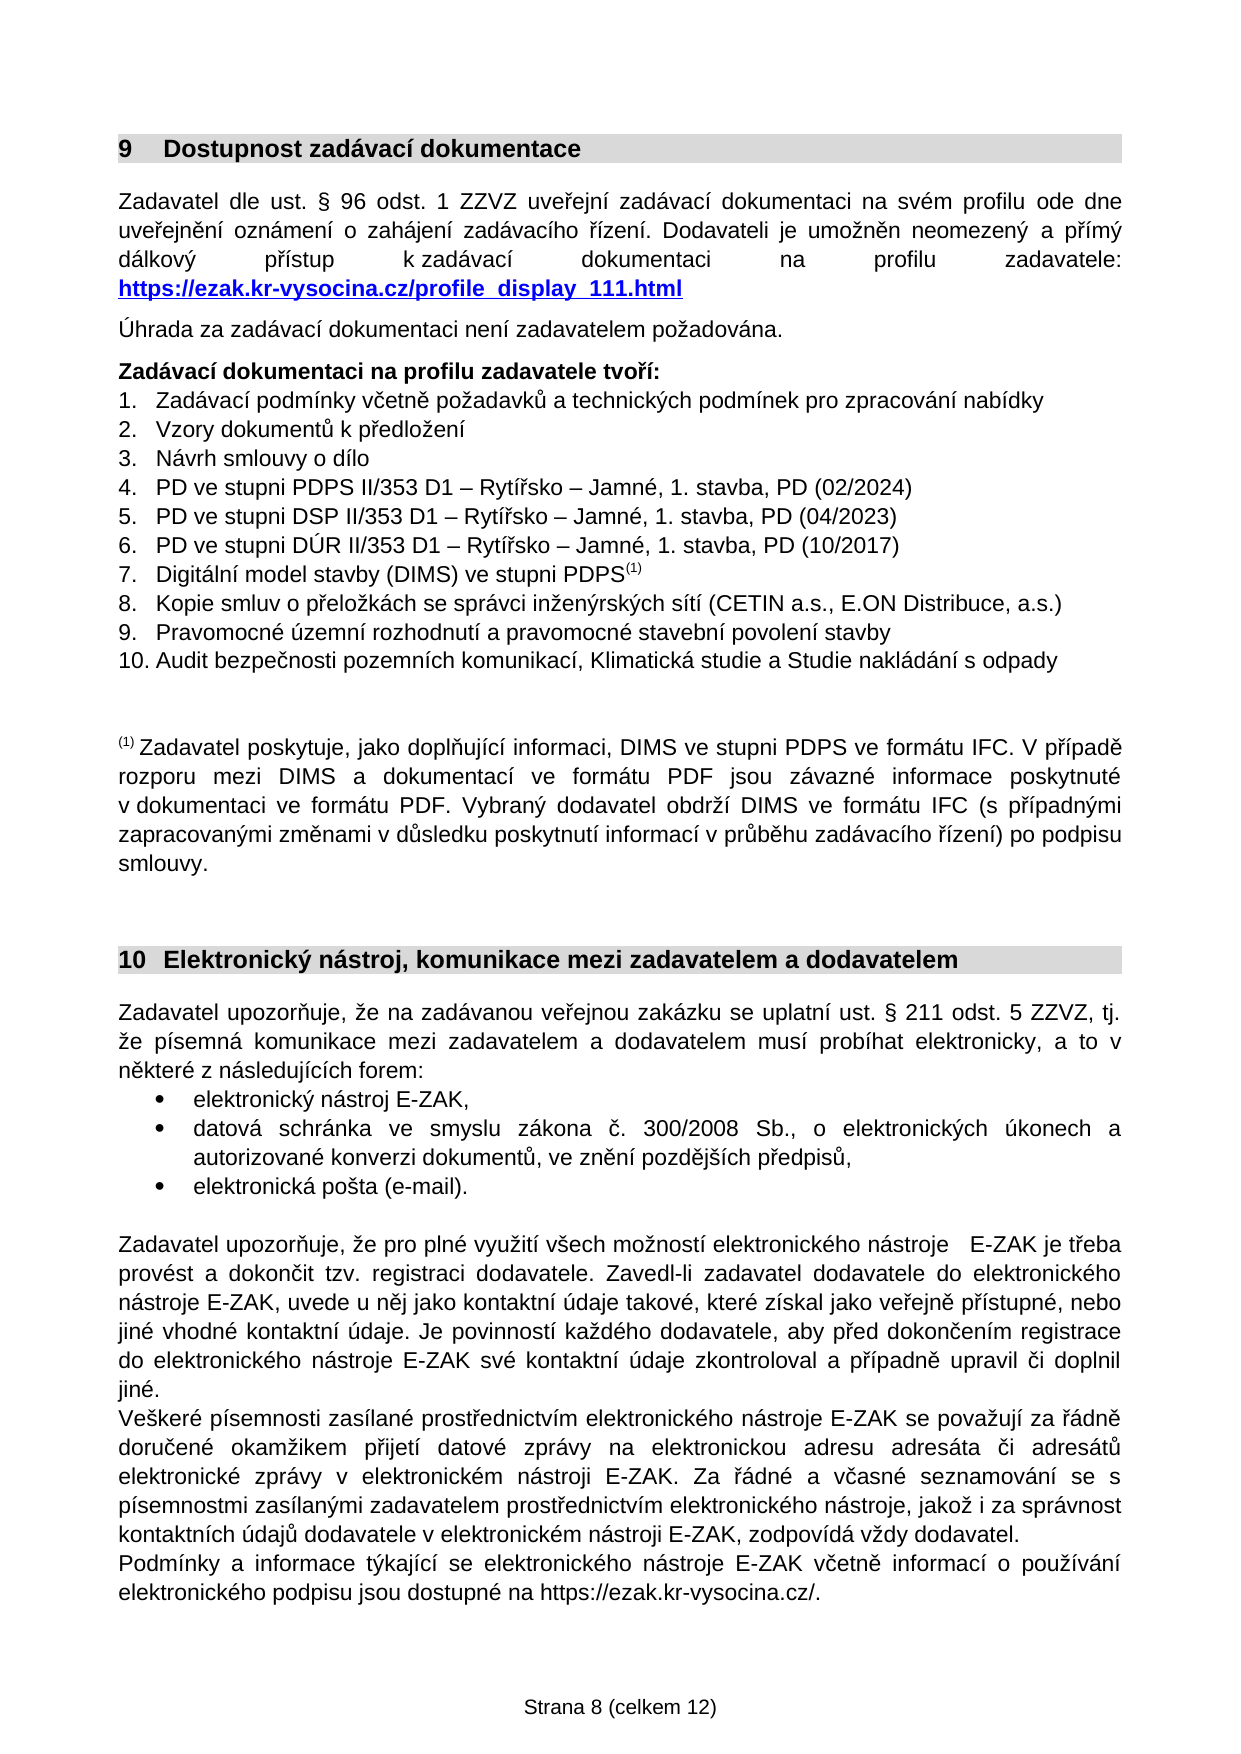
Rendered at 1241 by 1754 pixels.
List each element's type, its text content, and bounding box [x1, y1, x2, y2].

list Digitální model stavby (DIMS) ve stupni PDPS(1) [118, 561, 1122, 587]
text Veškeré písemnosti zasílané prostřednictvím elektronického nástroje E-ZAK se považují za řádně doručené okamžikem přijetí datové zprávy na elektronickou adresu adresáta či adresátů elektronické zprávy v elektronickém nástroji E-ZAK. Za řádné a včasné seznamování se s písemnostmi zasílanými zadavatelem prostřednictvím elektronického nástroje, jakož i za správnost kontaktních údajů dodavatele v elektronickém nástroji E-ZAK, zodpovídá vždy dodavatel. [118, 1405, 1122, 1547]
text Úhrada za zadávací dokumentaci není zadavatelem požadována. [118, 316, 1122, 343]
list PD ve stupni DÚR II/353 D1 – Rytířsko – Jamné, 1. stavba, PD (10/2017) [118, 532, 1122, 558]
text Zadavatel dle ust. § 96 odst. 1 ZZVZ uveřejní zadávací dokumentaci na svém profilu ode dne uveřejnění oznámení o zahájení zadávacího řízení. Dodavateli je umožněn neomezený a přímý dálkový přístup k zadávací dokumentaci na profilu zadavatele: https://ezak.kr-vysocina.cz/profile_display_111.html [118, 188, 1122, 301]
subtitle Dostupnost zadávací dokumentace [118, 134, 1122, 163]
text (1) Zadavatel poskytuje, jako doplňující informaci, DIMS ve stupni PDPS ve formátu IFC. V případě rozporu mezi DIMS a dokumentací ve formátu PDF jsou závazné informace poskytnuté v dokumentaci ve formátu PDF. Vybraný dodavatel obdrží DIMS ve formátu IFC (s případnými zapracovanými změnami v důsledku poskytnutí informací v průběhu zadávacího řízení) po podpisu smlouvy. [118, 734, 1122, 876]
list datová schránka ve smyslu zákona č. 300/2008 Sb., o elektronických úkonech a autorizované konverzi dokumentů, ve znění pozdějších předpisů, [156, 1115, 1122, 1170]
list PD ve stupni DSP II/353 D1 – Rytířsko – Jamné, 1. stavba, PD (04/2023) [118, 503, 1122, 529]
text Zadavatel upozorňuje, že na zadávanou veřejnou zakázku se uplatní ust. § 211 odst. 5 ZZVZ, tj. že písemná komunikace mezi zadavatelem a dodavatelem musí probíhat elektronicky, a to v některé z následujících forem: [118, 999, 1122, 1083]
list Audit bezpečnosti pozemních komunikací, Klimatická studie a Studie nakládání s odpady [118, 647, 1122, 674]
list Zadávací podmínky včetně požadavků a technických podmínek pro zpracování nabídky [118, 387, 1122, 413]
subtitle Elektronický nástroj, komunikace mezi zadavatelem a dodavatelem [118, 946, 1122, 974]
list elektronický nástroj E-ZAK, [156, 1086, 1122, 1112]
list Kopie smluv o přeložkách se správci inženýrských sítí (CETIN a.s., E.ON Distribuce, a.s.) [118, 589, 1122, 616]
list PD ve stupni PDPS II/353 D1 – Rytířsko – Jamné, 1. stavba, PD (02/2024) [118, 474, 1122, 500]
list elektronická pošta (e-mail). [156, 1173, 1122, 1199]
list Návrh smlouvy o dílo [118, 445, 1122, 471]
list Vzory dokumentů k předložení [118, 416, 1122, 442]
text Podmínky a informace týkající se elektronického nástroje E-ZAK včetně informací o používání elektronického podpisu jsou dostupné na https://ezak.kr-vysocina.cz/. [118, 1549, 1122, 1605]
text Zadavatel upozorňuje, že pro plné využití všech možností elektronického nástroje E-ZAK je třeba provést a dokončit tzv. registraci dodavatele. Zavedl-li zadavatel dodavatele do elektronického nástroje E-ZAK, uvede u něj jako kontaktní údaje takové, které získal jako veřejně přístupné, nebo jiné vhodné kontaktní údaje. Je povinností každého dodavatele, aby před dokončením registrace do elektronického nástroje E-ZAK své kontaktní údaje zkontroloval a případně upravil či doplnil jiné. [118, 1231, 1122, 1402]
text Zadávací dokumentaci na profilu zadavatele tvoří: [118, 358, 1122, 384]
list Pravomocné územní rozhodnutí a pravomocné stavební povolení stavby [118, 618, 1122, 645]
